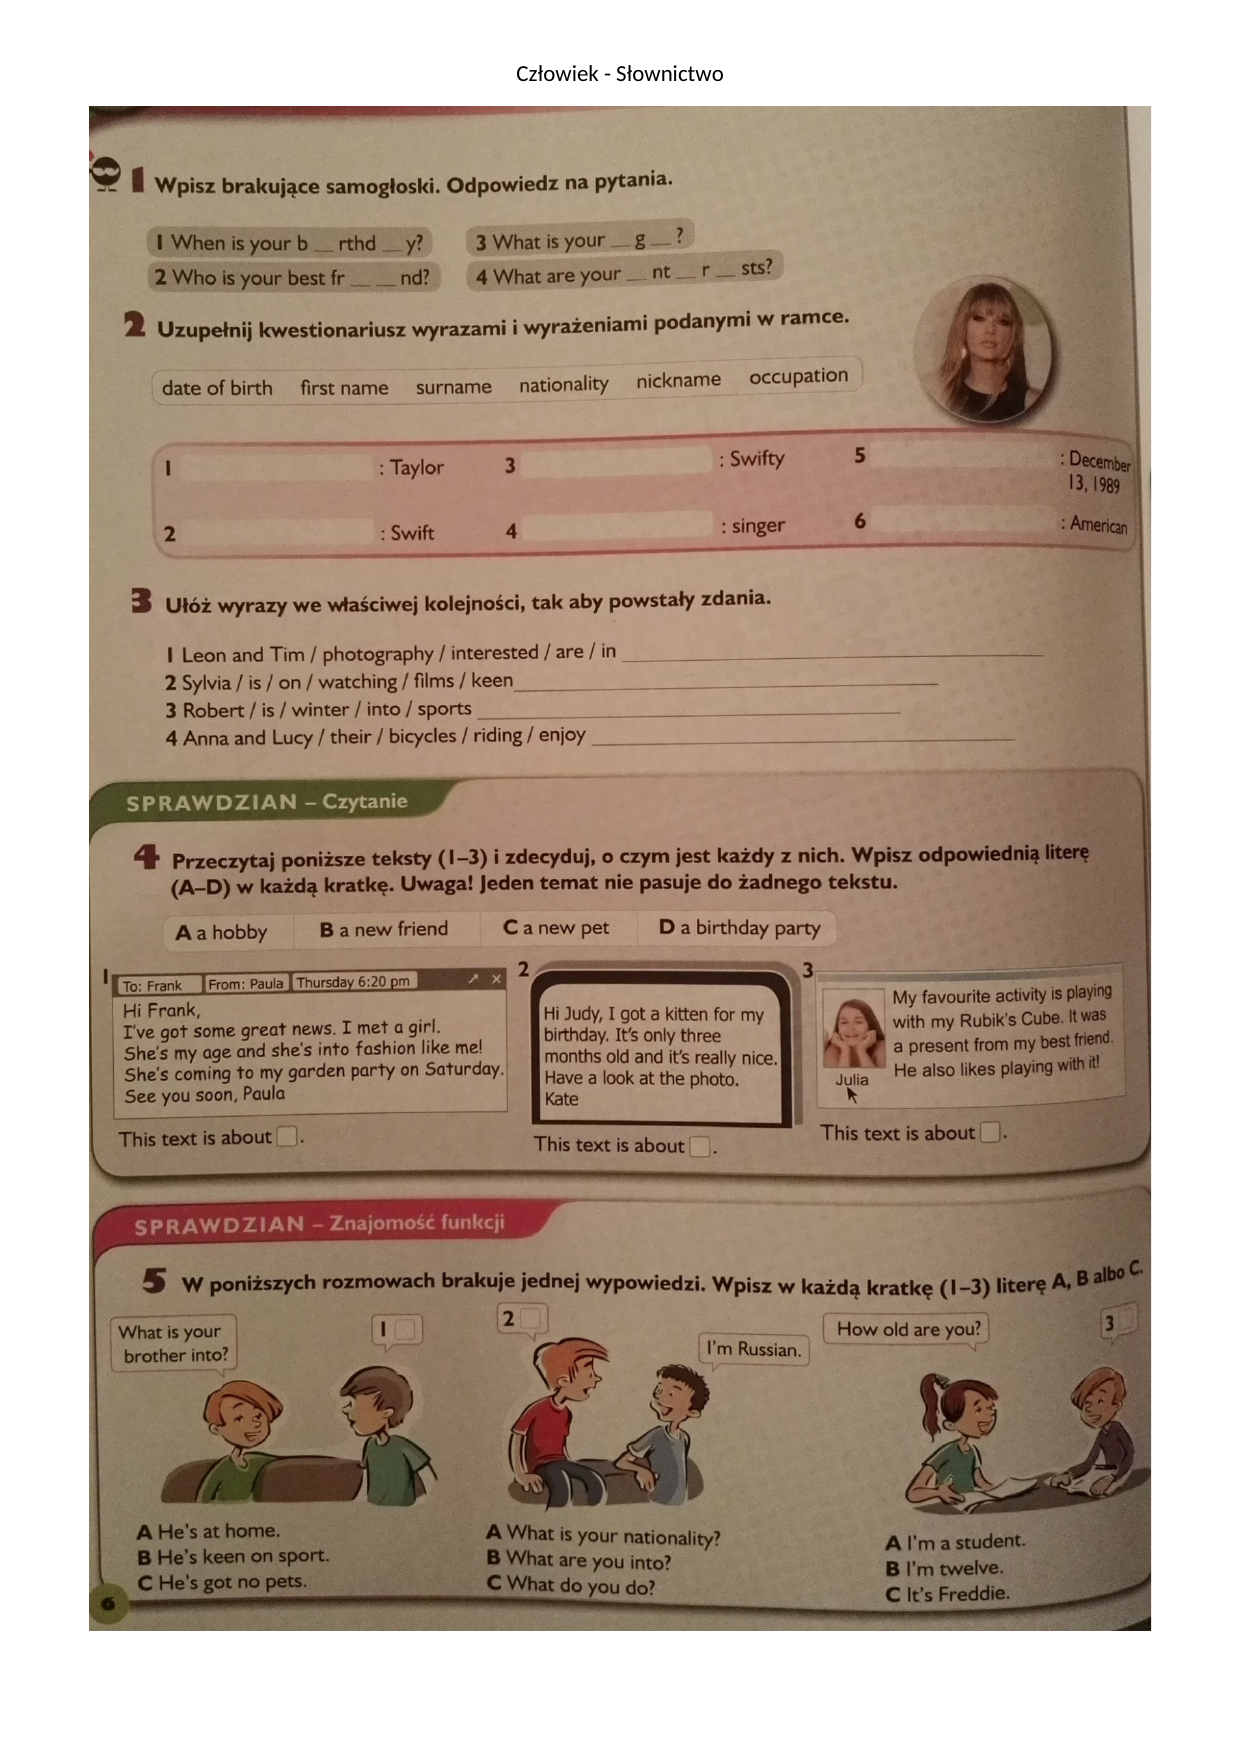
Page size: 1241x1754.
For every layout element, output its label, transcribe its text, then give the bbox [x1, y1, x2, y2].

picture [89, 106, 1152, 1631]
text Człowiek - Słownictwo [59, 59, 1181, 87]
